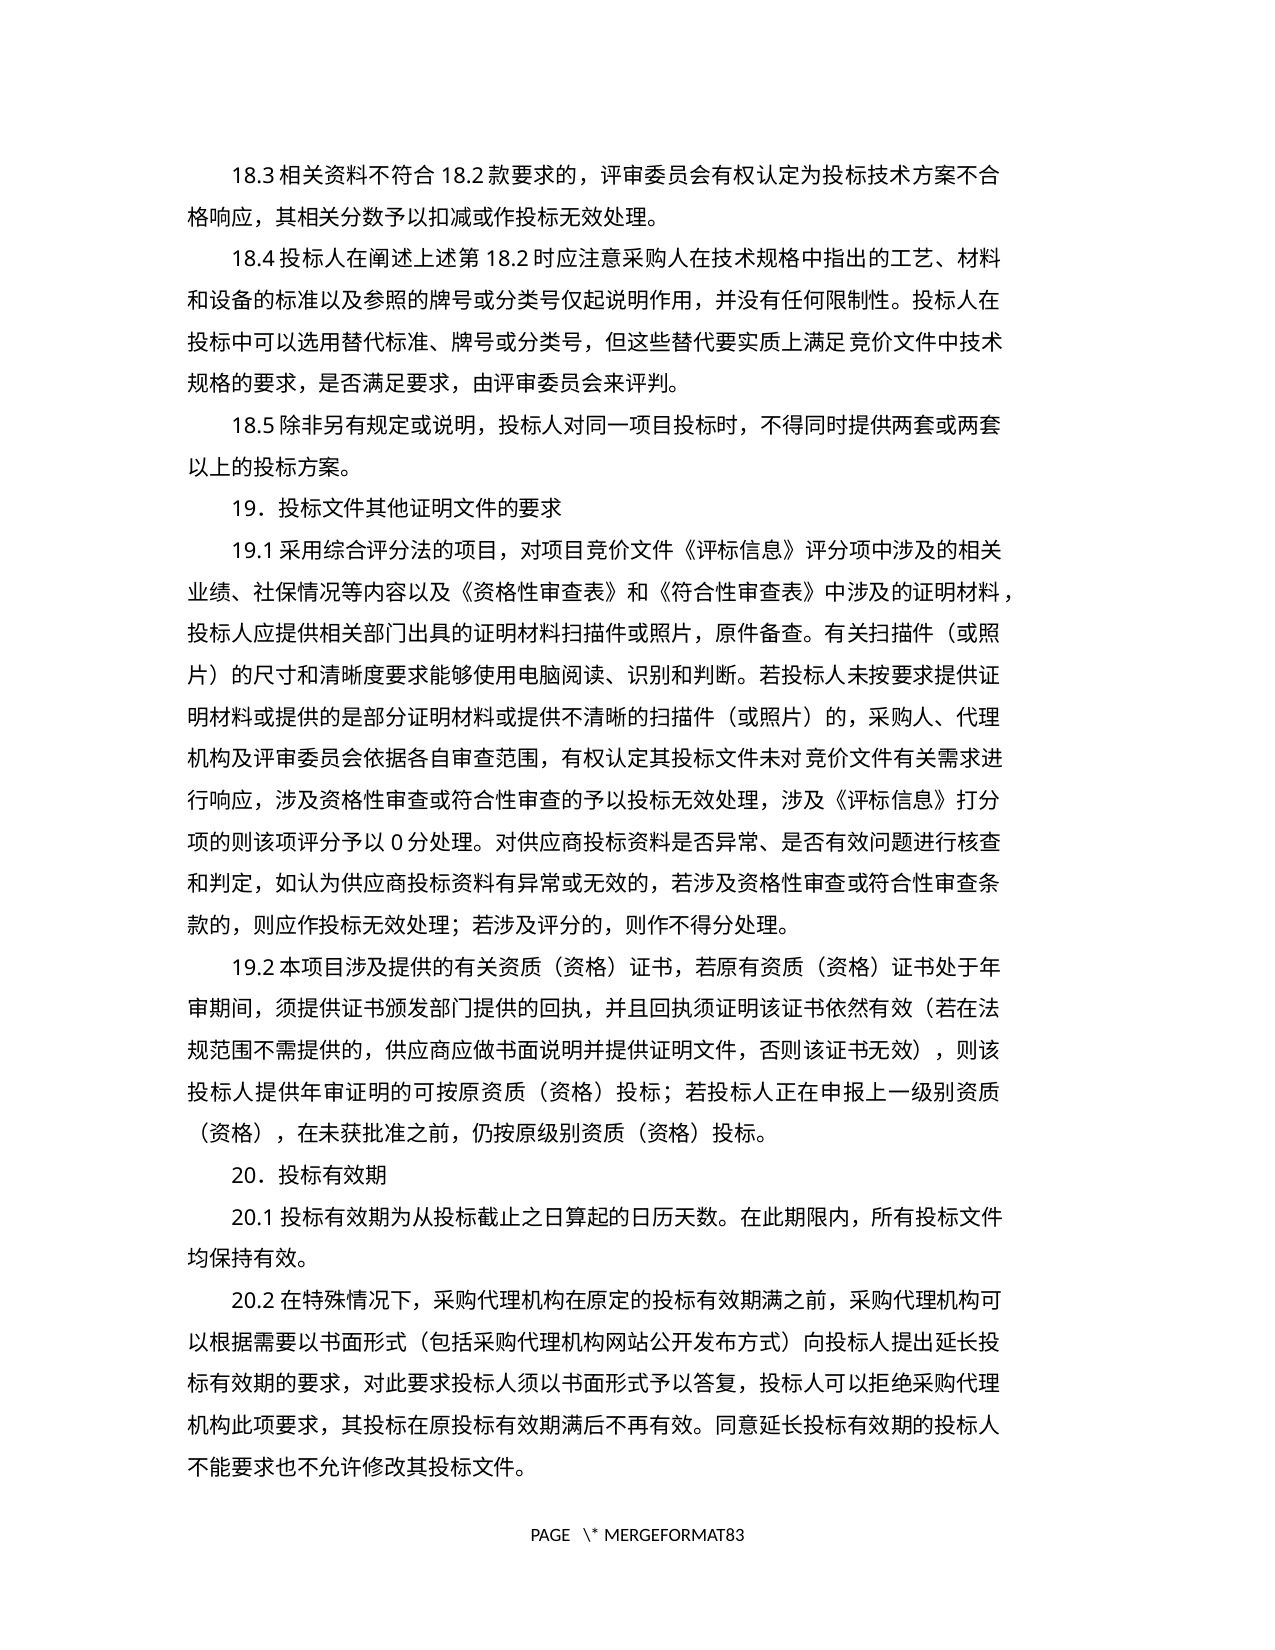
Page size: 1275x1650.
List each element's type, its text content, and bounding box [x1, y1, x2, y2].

text 20.2 在特殊情况下，采购代理机构在原定的投标有效期满之前，采购代理机构可以根据需要以书面形式（包括采购代理机构网站公开发布方式）向投标人提出延长投标有效期的要求，对此要求投标人须以书面形式予以答复，投标人可以拒绝采购代理机构此项要求，其投标在原投标有效期满后不再有效。同意延长投标有效期的投标人不能要求也不允许修改其投标文件。 [187, 1275, 1003, 1483]
text 20.1 投标有效期为从投标截止之日算起的日历天数。在此期限内，所有投标文件均保持有效。 [187, 1192, 1003, 1275]
text 19．投标文件其他证明文件的要求 [187, 483, 1003, 525]
text 19.1采用综合评分法的项目，对项目竞价文件《评标信息》评分项中涉及的相关业绩、社保情况等内容以及《资格性审查表》和《符合性审查表》中涉及的证明材料，投标人应提供相关部门出具的证明材料扫描件或照片，原件备查。有关扫描件（或照片）的尺寸和清晰度要求能够使用电脑阅读、识别和判断。若投标人未按要求提供证明材料或提供的是部分证明材料或提供不清晰的扫描件（或照片）的，采购人、代理机构及评审委员会依据各自审查范围，有权认定其投标文件未对竞价文件有关需求进行响应，涉及资格性审查或符合性审查的予以投标无效处理，涉及《评标信息》打分项的则该项评分予以0分处理。对供应商投标资料是否异常、是否有效问题进行核查和判定，如认为供应商投标资料有异常或无效的，若涉及资格性审查或符合性审查条款的，则应作投标无效处理；若涉及评分的，则作不得分处理。 [187, 525, 1003, 942]
text 19.2本项目涉及提供的有关资质（资格）证书，若原有资质（资格）证书处于年审期间，须提供证书颁发部门提供的回执，并且回执须证明该证书依然有效（若在法规范围不需提供的，供应商应做书面说明并提供证明文件，否则该证书无效），则该投标人提供年审证明的可按原资质（资格）投标；若投标人正在申报上一级别资质（资格），在未获批准之前，仍按原级别资质（资格）投标。 [187, 942, 1003, 1150]
text 18.4投标人在阐述上述第18.2时应注意采购人在技术规格中指出的工艺、材料和设备的标准以及参照的牌号或分类号仅起说明作用，并没有任何限制性。投标人在投标中可以选用替代标准、牌号或分类号，但这些替代要实质上满足竞价文件中技术规格的要求，是否满足要求，由评审委员会来评判。 [187, 233, 1003, 400]
text 18.3相关资料不符合18.2款要求的，评审委员会有权认定为投标技术方案不合格响应，其相关分数予以扣减或作投标无效处理。 [187, 150, 1003, 233]
text 20．投标有效期 [187, 1150, 1003, 1192]
text 18.5除非另有规定或说明，投标人对同一项目投标时，不得同时提供两套或两套以上的投标方案。 [187, 400, 1003, 483]
